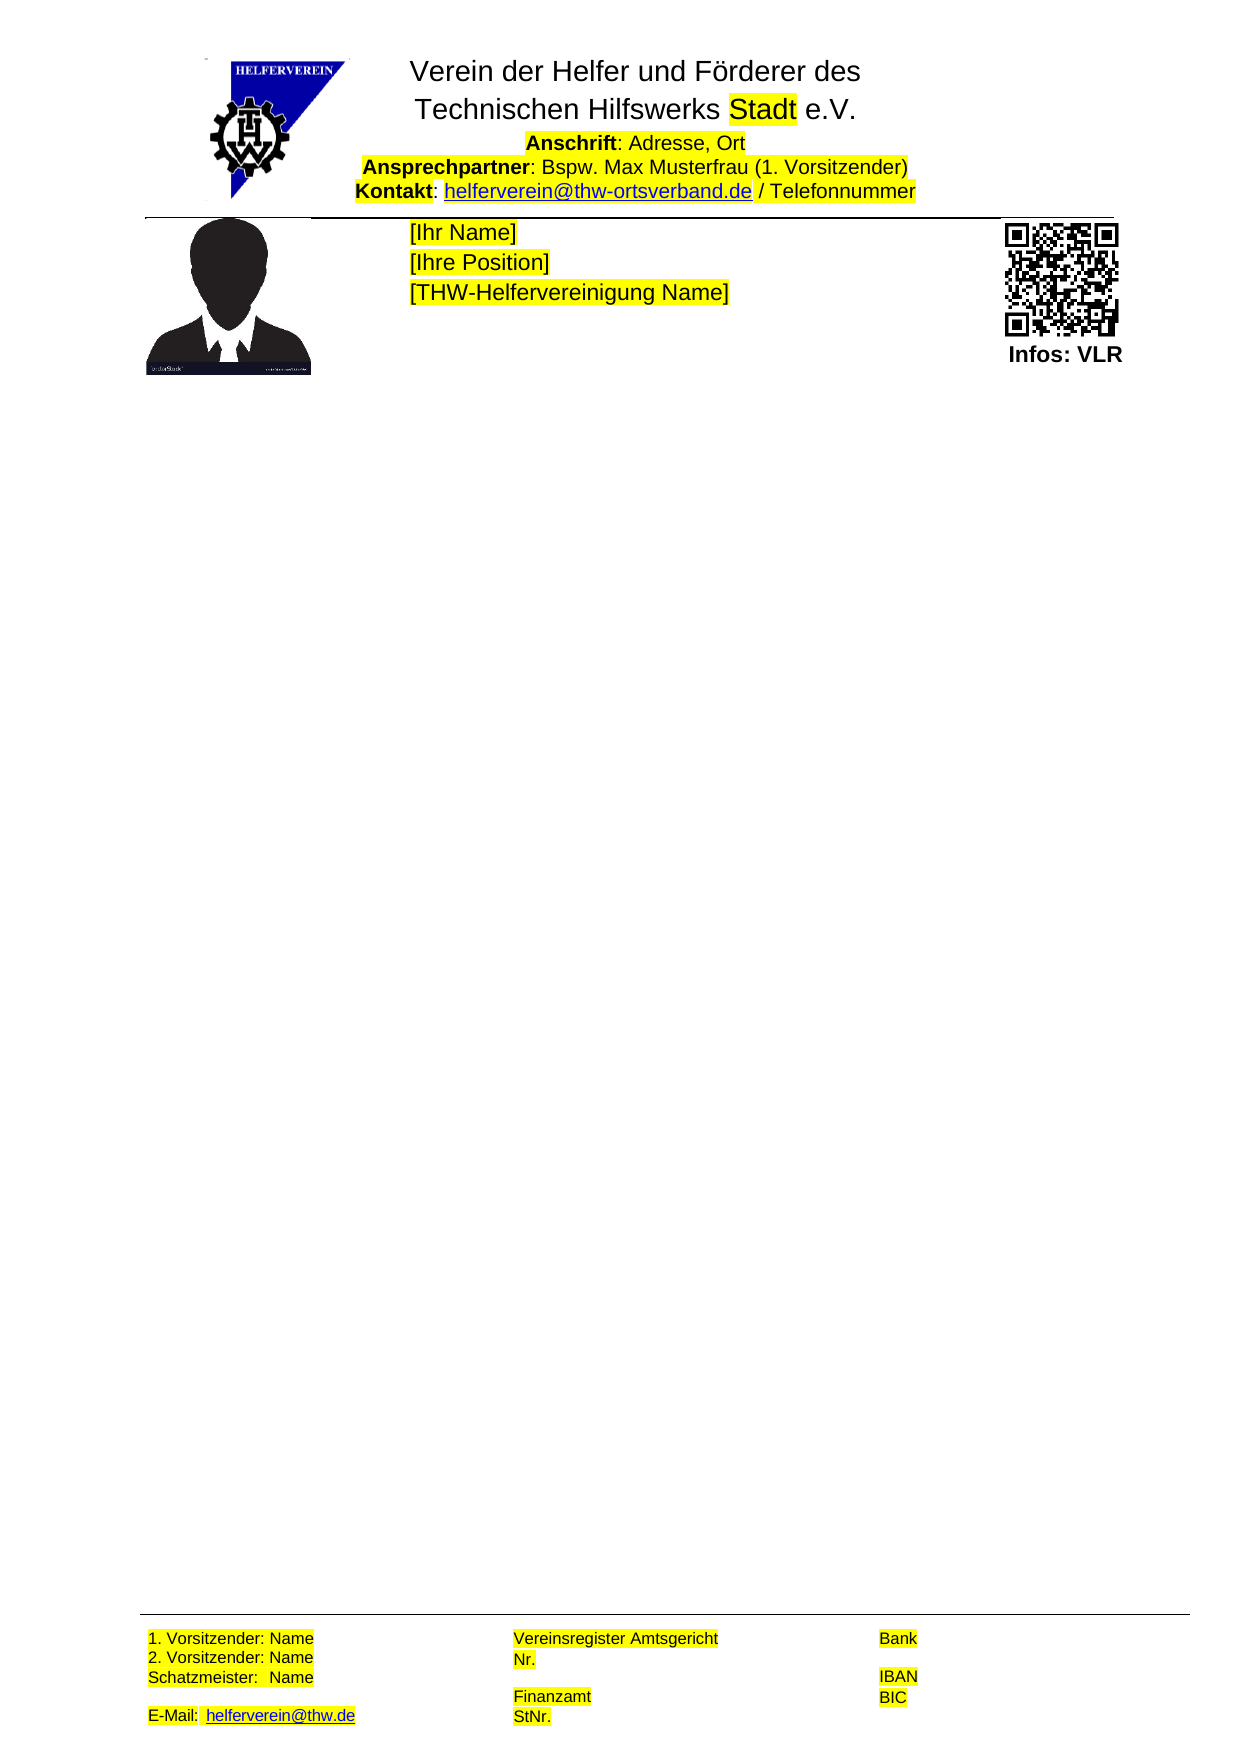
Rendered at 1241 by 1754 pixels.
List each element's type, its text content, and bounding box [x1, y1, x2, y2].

picture [1000, 218, 1123, 341]
picture [146, 218, 311, 375]
table_header Infos: VLR [755, 219, 1134, 380]
picture [204, 58, 350, 201]
table_header [135, 219, 323, 380]
table_header [Ihr Name] [Ihre Position] [THW-Helfervereinigung Name] [323, 219, 755, 380]
